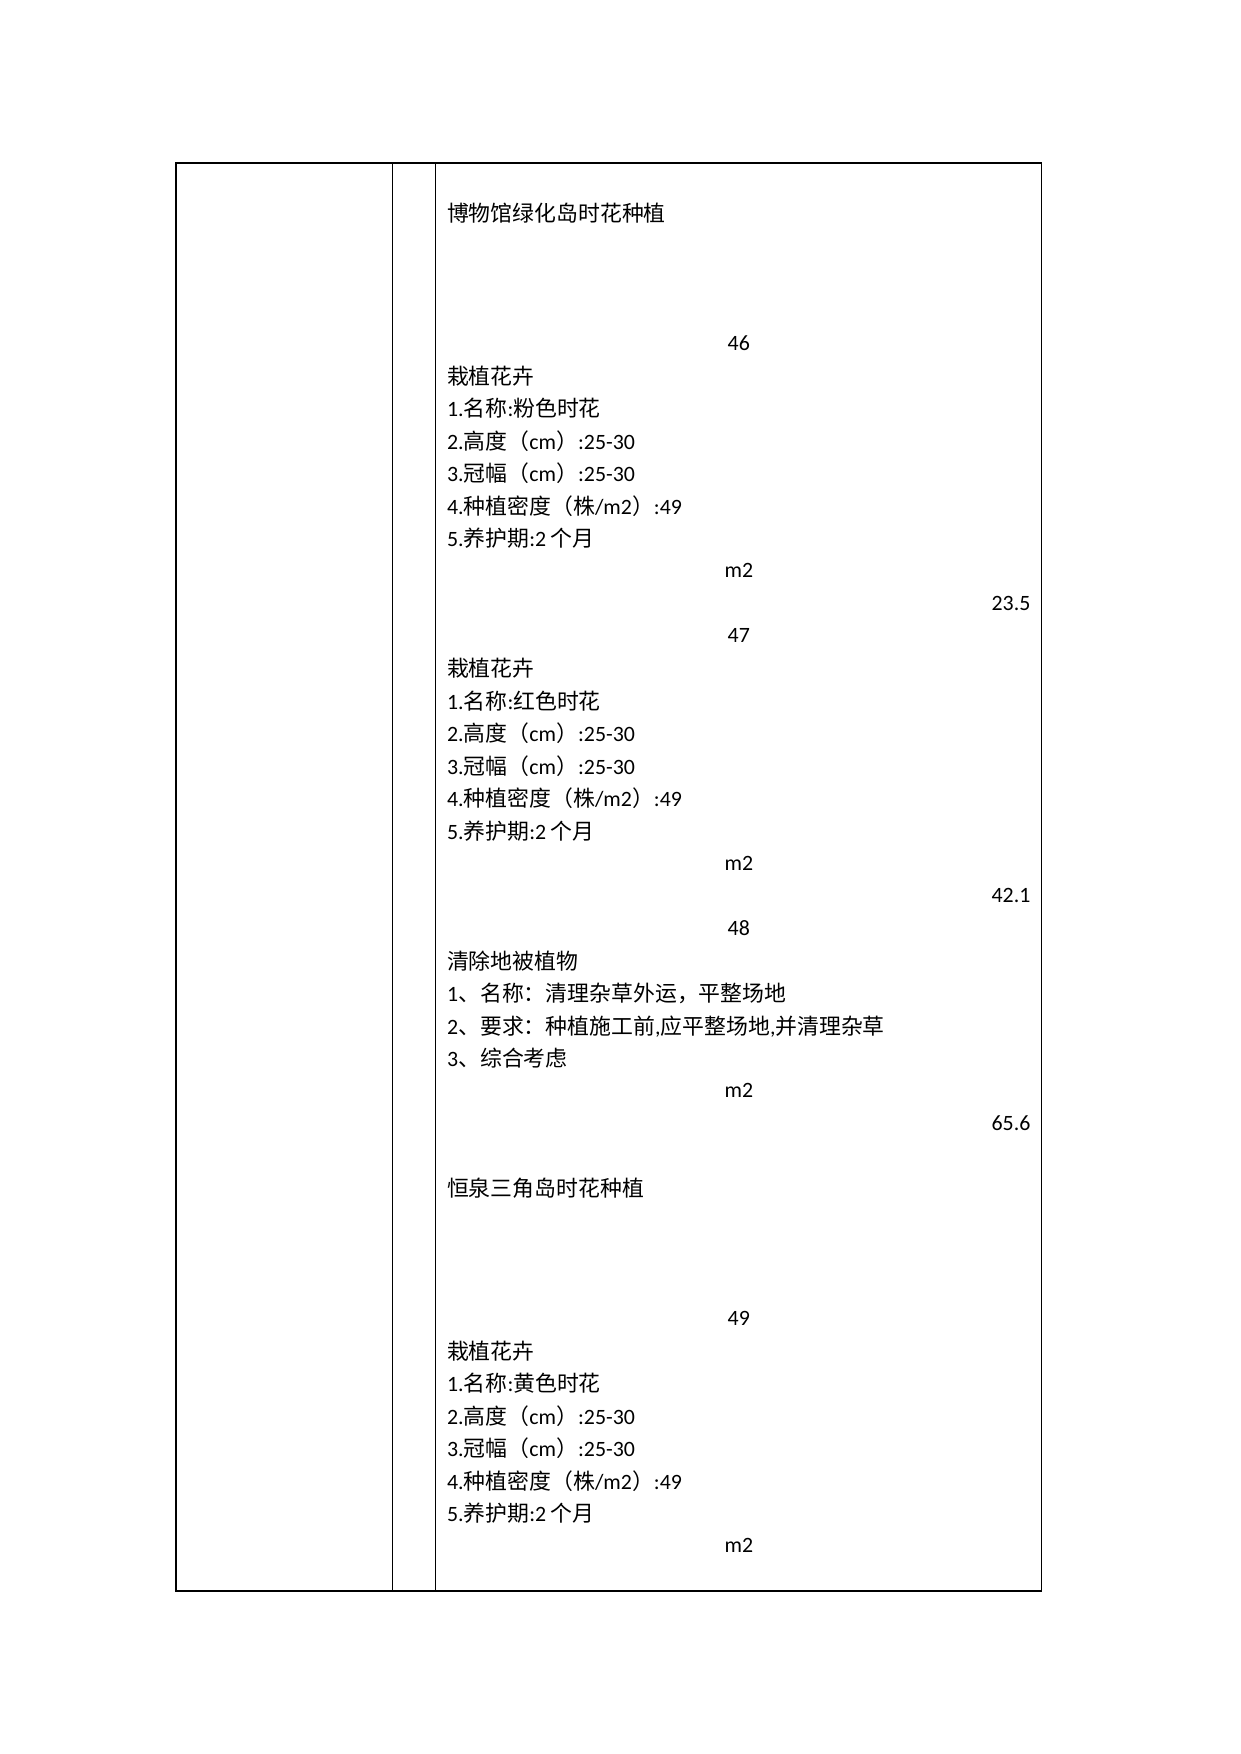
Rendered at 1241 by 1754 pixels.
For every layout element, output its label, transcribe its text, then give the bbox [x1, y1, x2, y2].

table_cell [177, 164, 392, 1590]
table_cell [436, 164, 1041, 1590]
table_cell 1 [393, 164, 435, 1590]
